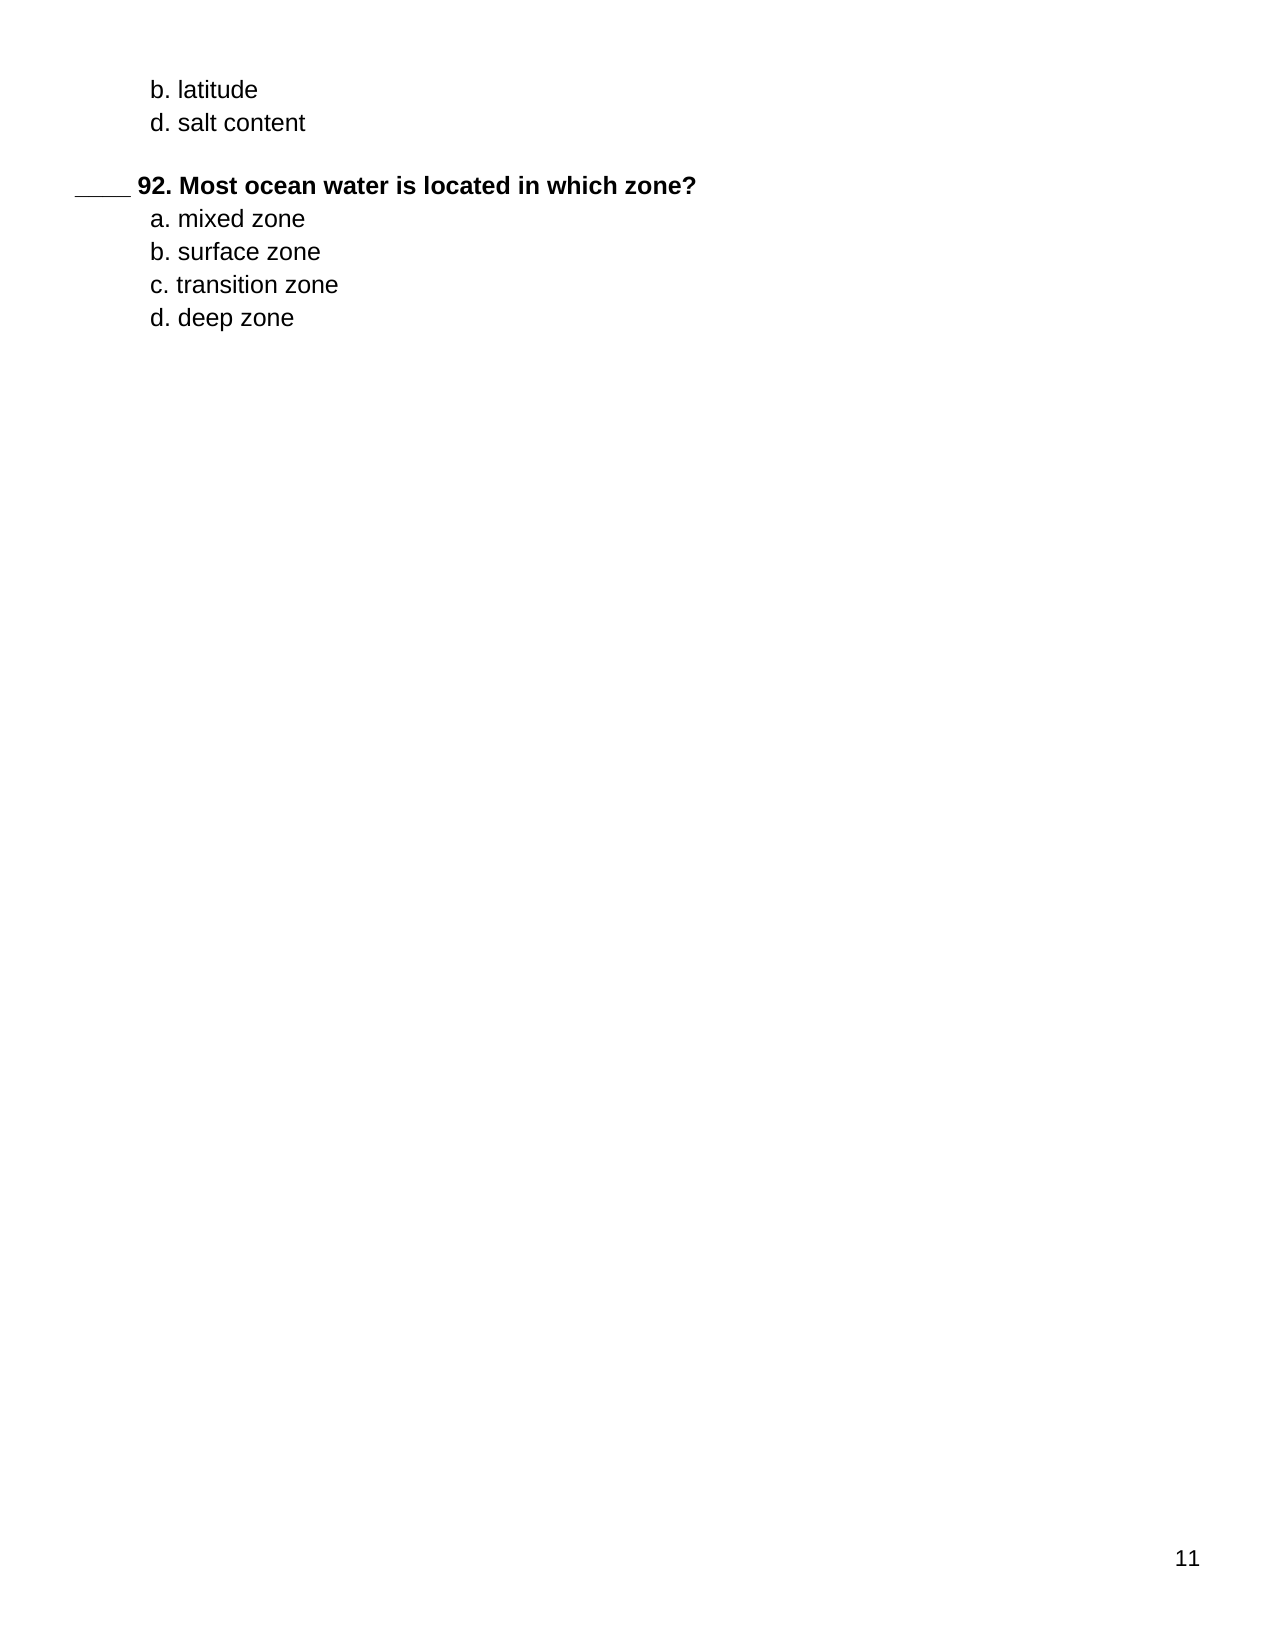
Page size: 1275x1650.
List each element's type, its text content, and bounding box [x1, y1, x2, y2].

text d. salt content [75, 108, 1200, 137]
text b. latitude [75, 75, 1200, 104]
text b. surface zone [75, 237, 1200, 266]
text ____ 92. Most ocean water is located in which zone? [75, 171, 1200, 200]
text c. transition zone [75, 270, 1200, 299]
text d. deep zone [75, 303, 1200, 332]
text a. mixed zone [75, 204, 1200, 233]
